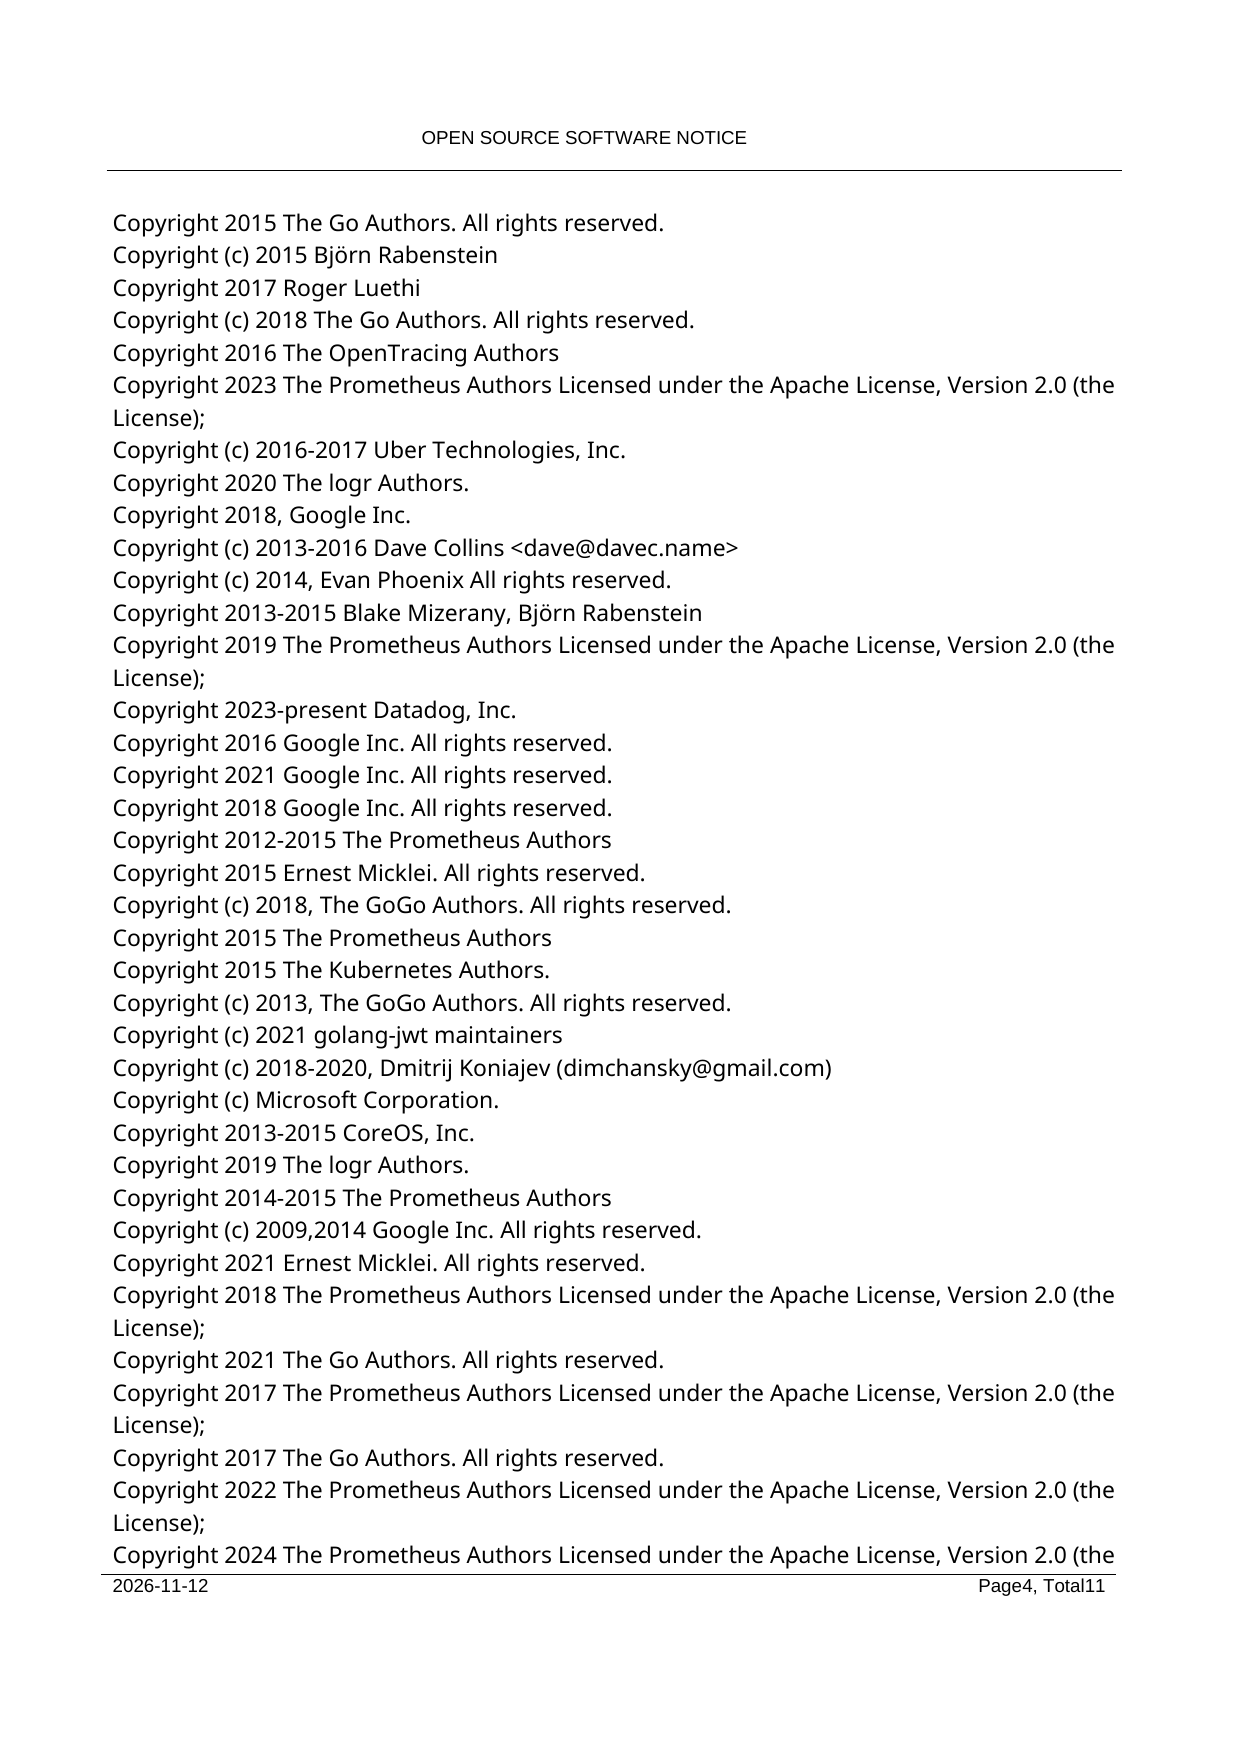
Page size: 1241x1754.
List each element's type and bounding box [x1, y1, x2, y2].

text [112, 206, 1128, 1571]
